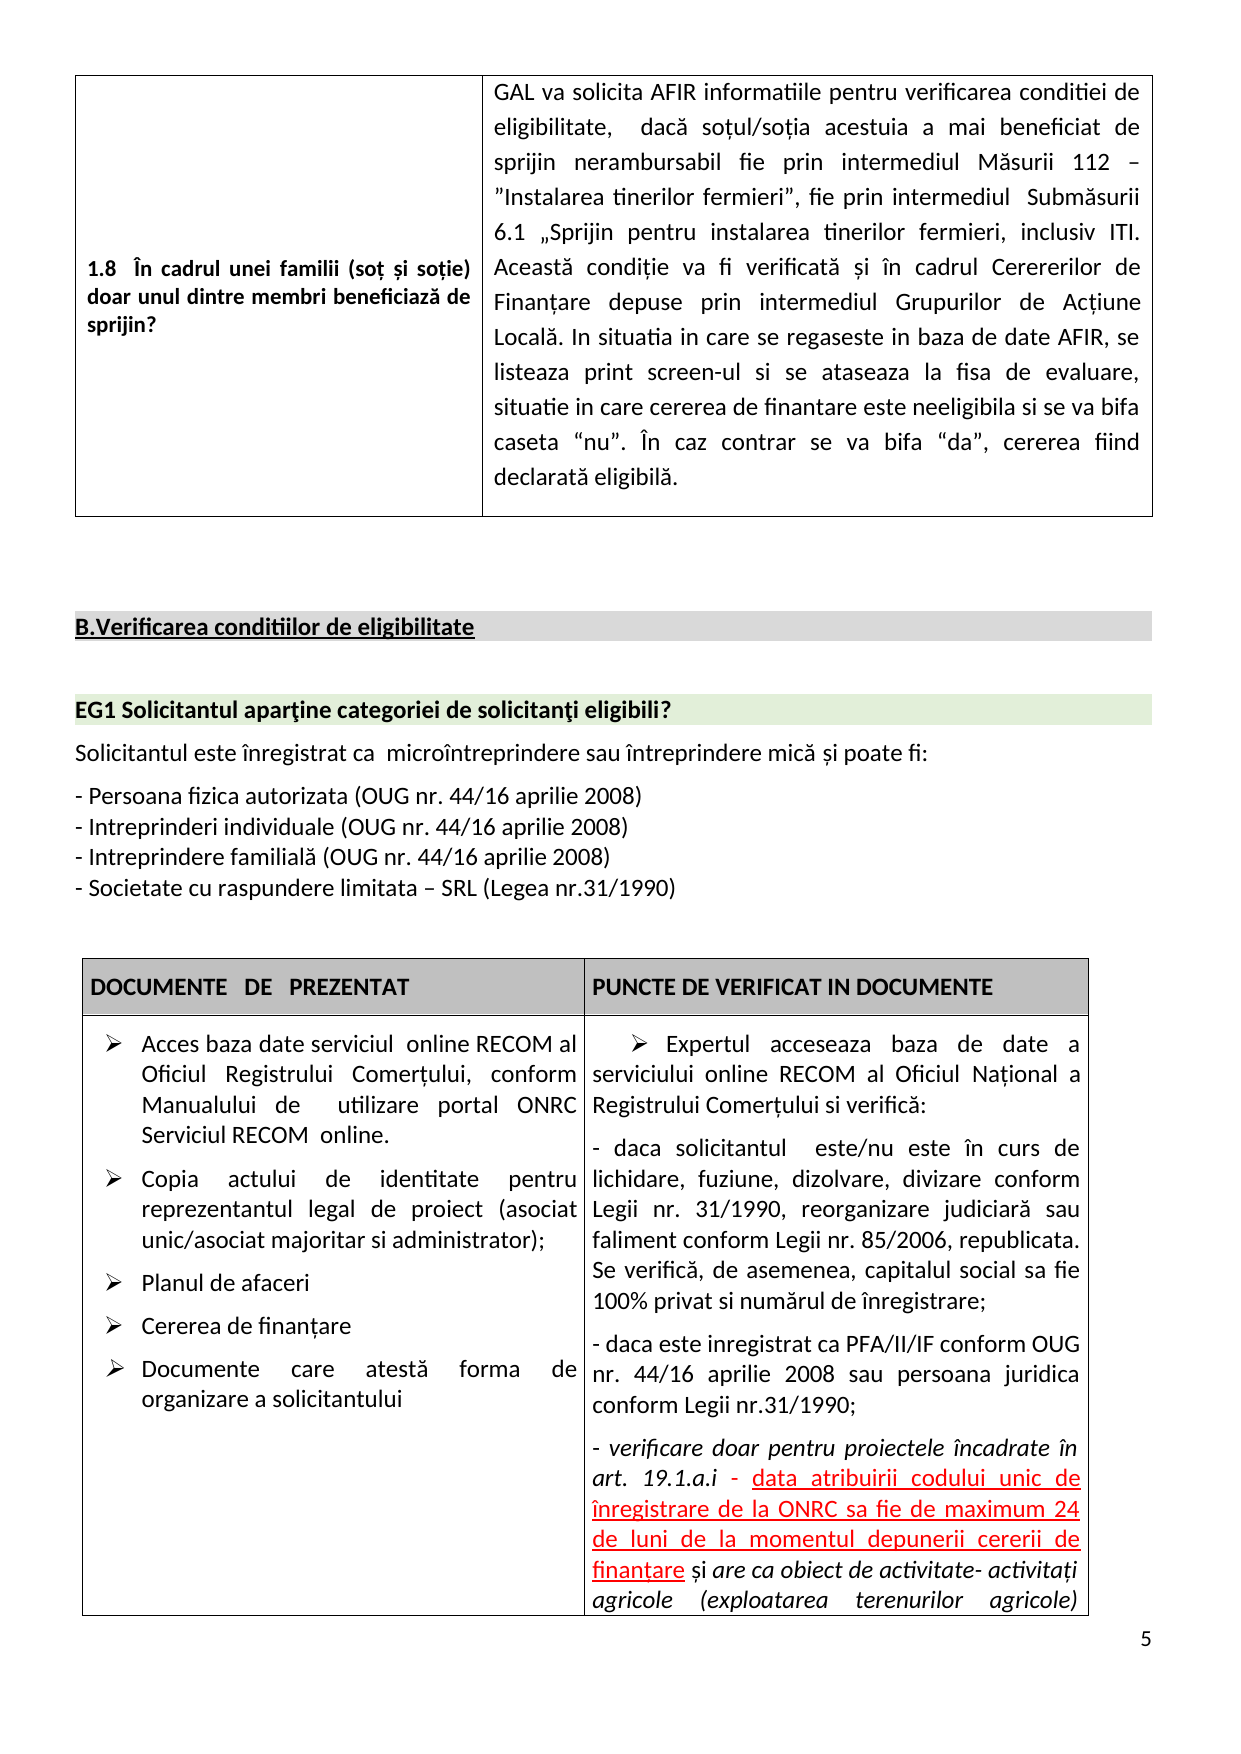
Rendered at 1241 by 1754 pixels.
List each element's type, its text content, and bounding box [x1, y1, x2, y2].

text EG1 Solicitantul aparţine categoriei de solicitanţi eligibili? [75, 694, 1152, 725]
text - Intreprindere familială (OUG nr. 44/16 aprilie 2008) [75, 841, 1152, 872]
table_header PUNCTE DE VERIFICAT IN DOCUMENTE [585, 959, 1088, 1014]
text Solicitantul este înregistrat ca microîntreprindere sau întreprindere mică și poate fi: [75, 737, 1152, 768]
table_header DOCUMENTE DE PREZENTAT [83, 959, 584, 1014]
table_cell 1.8 În cadrul unei familii (soț și soție) doar unul dintre membri beneficiază de sprijin? [76, 76, 482, 516]
text - Intreprinderi individuale (OUG nr. 44/16 aprilie 2008) [75, 811, 1152, 841]
table_cell GAL va solicita AFIR informatiile pentru verificarea conditiei de eligibilitate, dacă soţul/soţia acestuia a mai beneficiat de sprijin nerambursabil fie prin intermediul Măsurii 112 – ”Instalarea tinerilor fermieri”, fie prin intermediul Submăsurii 6.1 „Sprijin pentru instalarea tinerilor fermieri, inclusiv ITI. Această condiție va fi verificată și în cadrul Cerererilor de Finanțare depuse prin intermediul Grupurilor de Acțiune Locală. In situatia in care se regaseste in baza de date AFIR, se listeaza print screen-ul si se ataseaza la fisa de evaluare, situatie in care cererea de finantare este neeligibila si se va bifa caseta “nu”. În caz contrar se va bifa “da”, cererea fiind declarată eligibilă. [483, 76, 1152, 516]
text - Societate cu raspundere limitata – SRL (Legea nr.31/1990) [75, 872, 1152, 902]
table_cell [83, 1016, 584, 1615]
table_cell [585, 1016, 1088, 1615]
text B.Verificarea conditiilor de eligibilitate [75, 611, 1152, 641]
text - Persoana fizica autorizata (OUG nr. 44/16 aprilie 2008) [75, 780, 1152, 811]
